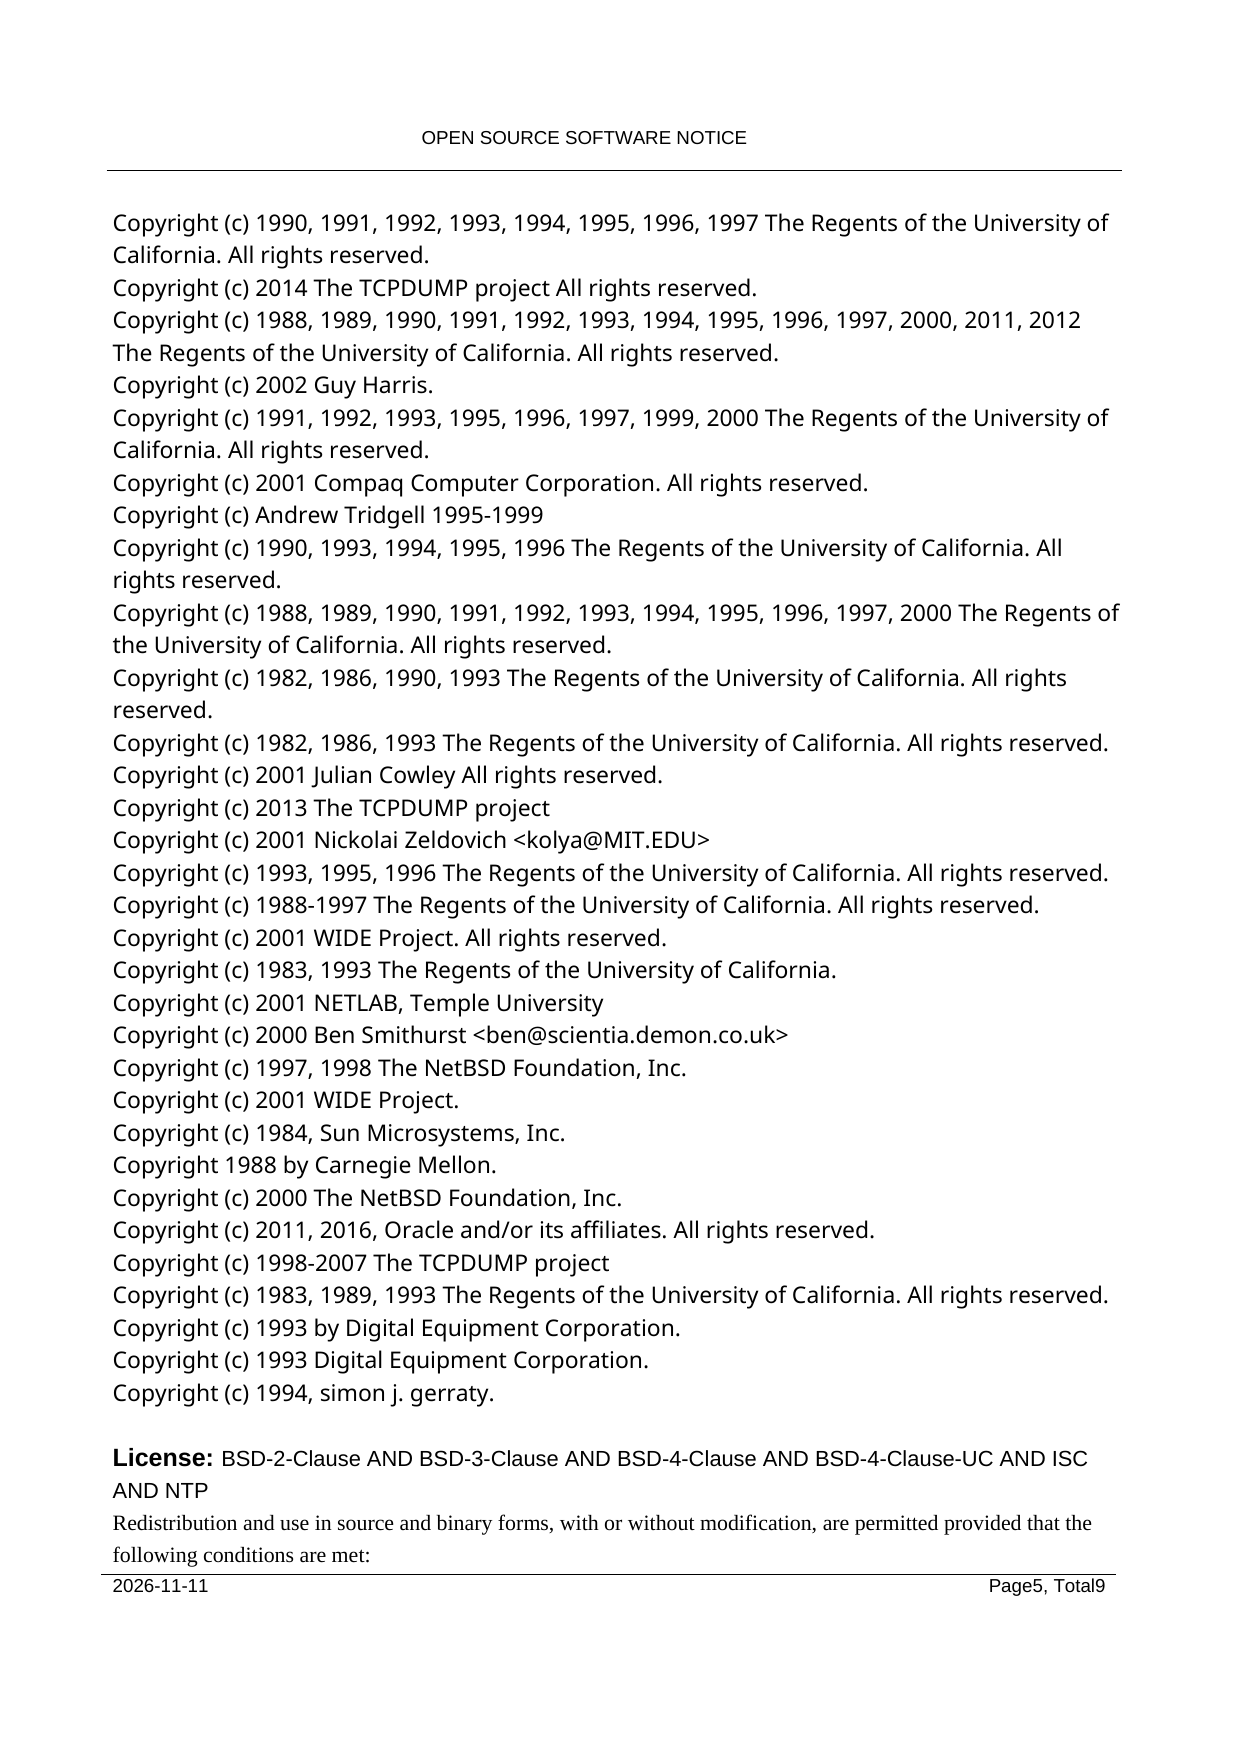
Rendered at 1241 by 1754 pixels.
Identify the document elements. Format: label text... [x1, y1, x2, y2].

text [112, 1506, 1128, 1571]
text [112, 206, 1128, 1441]
text License: BSD-2-Clause AND BSD-3-Clause AND BSD-4-Clause AND BSD-4-Clause-UC AND ISC AND NTP [112, 1441, 1128, 1506]
